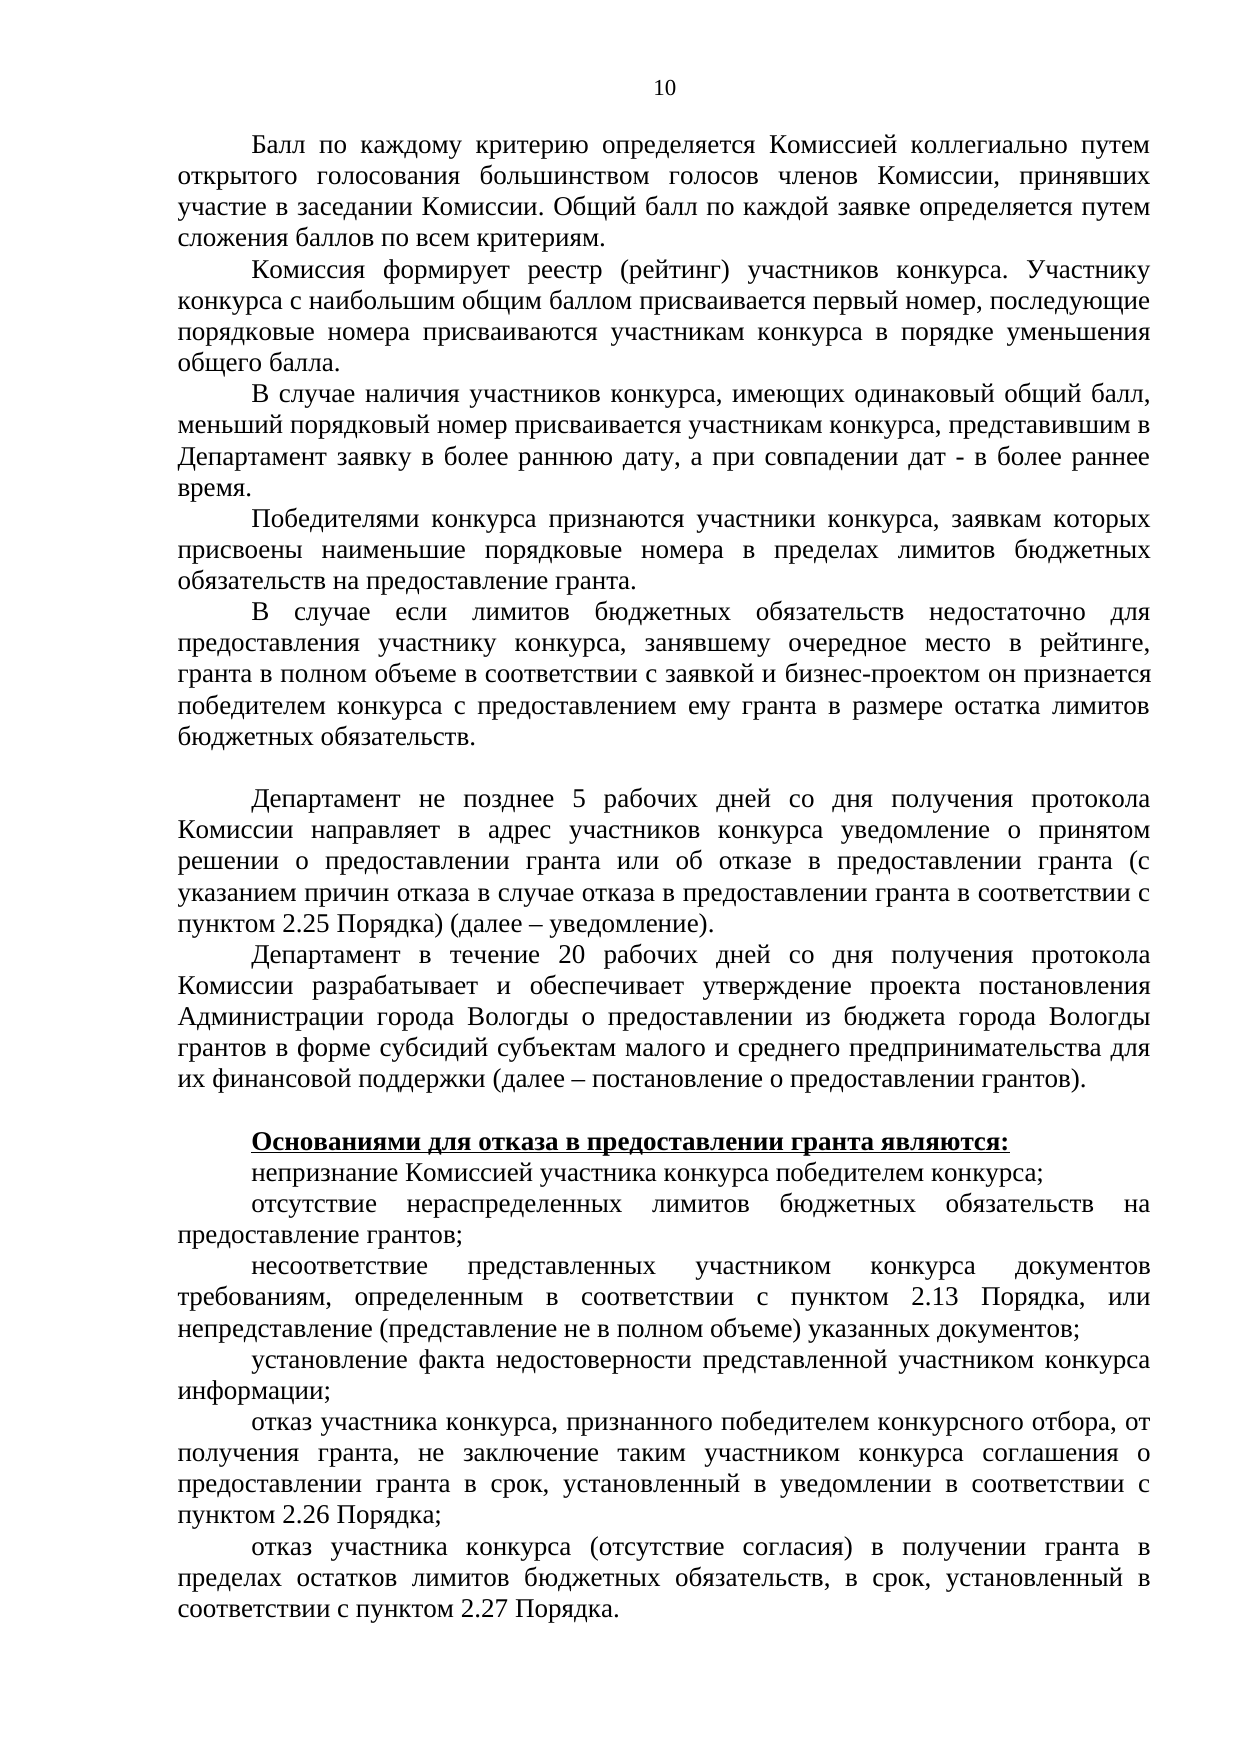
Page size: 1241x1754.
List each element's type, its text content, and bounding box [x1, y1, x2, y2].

text Победителями конкурса признаются участники конкурса, заявкам которых присвоены наименьшие порядковые номера в пределах лимитов бюджетных обязательств на предоставление гранта. [177, 502, 1152, 595]
text Балл по каждому критерию определяется Комиссией коллегиально путем открытого голосования большинством голосов членов Комиссии, принявших участие в заседании Комиссии. Общий балл по каждой заявке определяется путем сложения баллов по всем критериям. [177, 128, 1152, 253]
text Комиссия формирует реестр (рейтинг) участников конкурса. Участнику конкурса с наибольшим общим баллом присваивается первый номер, последующие порядковые номера присваиваются участникам конкурса в порядке уменьшения общего балла. [177, 253, 1152, 377]
text отказ участника конкурса (отсутствие согласия) в получении гранта в пределах остатков лимитов бюджетных обязательств, в срок, установленный в соответствии с пунктом 2.27 Порядка. [177, 1530, 1152, 1623]
text Департамент в течение 20 рабочих дней со дня получения протокола Комиссии разрабатывает и обеспечивает утверждение проекта постановления Администрации города Вологды о предоставлении из бюджета города Вологды грантов в форме субсидий субъектам малого и среднего предпринимательства для их финансовой поддержки (далее – постановление о предоставлении грантов). [177, 938, 1152, 1094]
text отказ участника конкурса, признанного победителем конкурсного отбора, от получения гранта, не заключение таким участником конкурса соглашения о предоставлении гранта в срок, установленный в уведомлении в соответствии с пунктом 2.26 Порядка; [177, 1405, 1152, 1530]
list Основаниями для отказа в предоставлении гранта являются: [251, 1125, 1152, 1156]
text Департамент не позднее 5 рабочих дней со дня получения протокола Комиссии направляет в адрес участников конкурса уведомление о принятом решении о предоставлении гранта или об отказе в предоставлении гранта (с указанием причин отказа в случае отказа в предоставлении гранта в соответствии с пунктом 2.25 Порядка) (далее – уведомление). [177, 782, 1152, 938]
text В случае наличия участников конкурса, имеющих одинаковый общий балл, меньший порядковый номер присваивается участникам конкурса, представившим в Департамент заявку в более раннюю дату, а при совпадении дат - в более раннее время. [177, 377, 1152, 502]
list непризнание Комиссией участника конкурса победителем конкурса; [177, 1156, 1152, 1187]
text установление факта недостоверности представленной участником конкурса информации; [177, 1343, 1152, 1405]
text отсутствие нераспределенных лимитов бюджетных обязательств на предоставление грантов; [177, 1187, 1152, 1249]
text В случае если лимитов бюджетных обязательств недостаточно для предоставления участнику конкурса, занявшему очередное место в рейтинге, гранта в полном объеме в соответствии с заявкой и бизнес-проектом он признается победителем конкурса с предоставлением ему гранта в размере остатка лимитов бюджетных обязательств. [177, 595, 1152, 751]
text несоответствие представленных участником конкурса документов требованиям, определенным в соответствии с пунктом 2.13 Порядка, или непредставление (представление не в полном объеме) указанных документов; [177, 1249, 1152, 1343]
